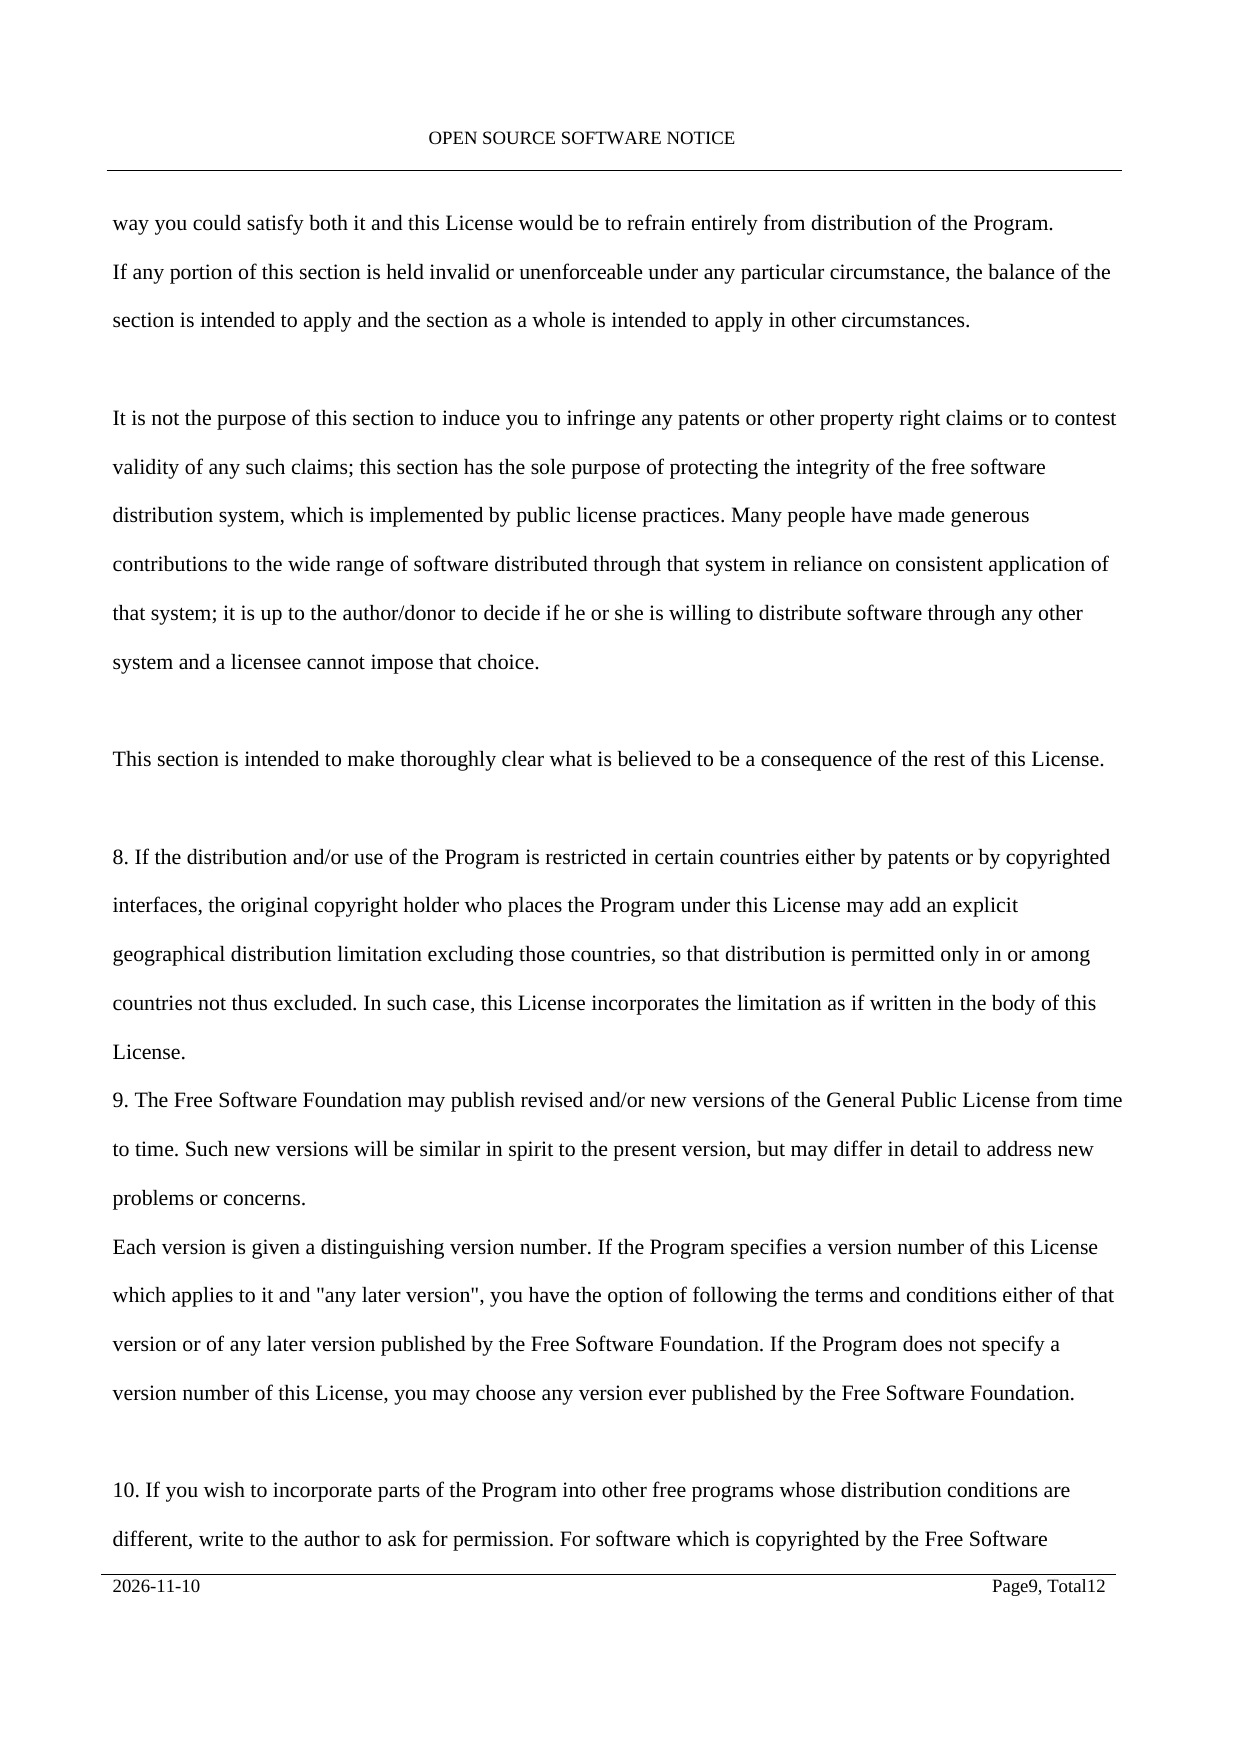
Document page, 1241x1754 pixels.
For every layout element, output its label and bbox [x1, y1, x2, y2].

text [112, 206, 1128, 1555]
